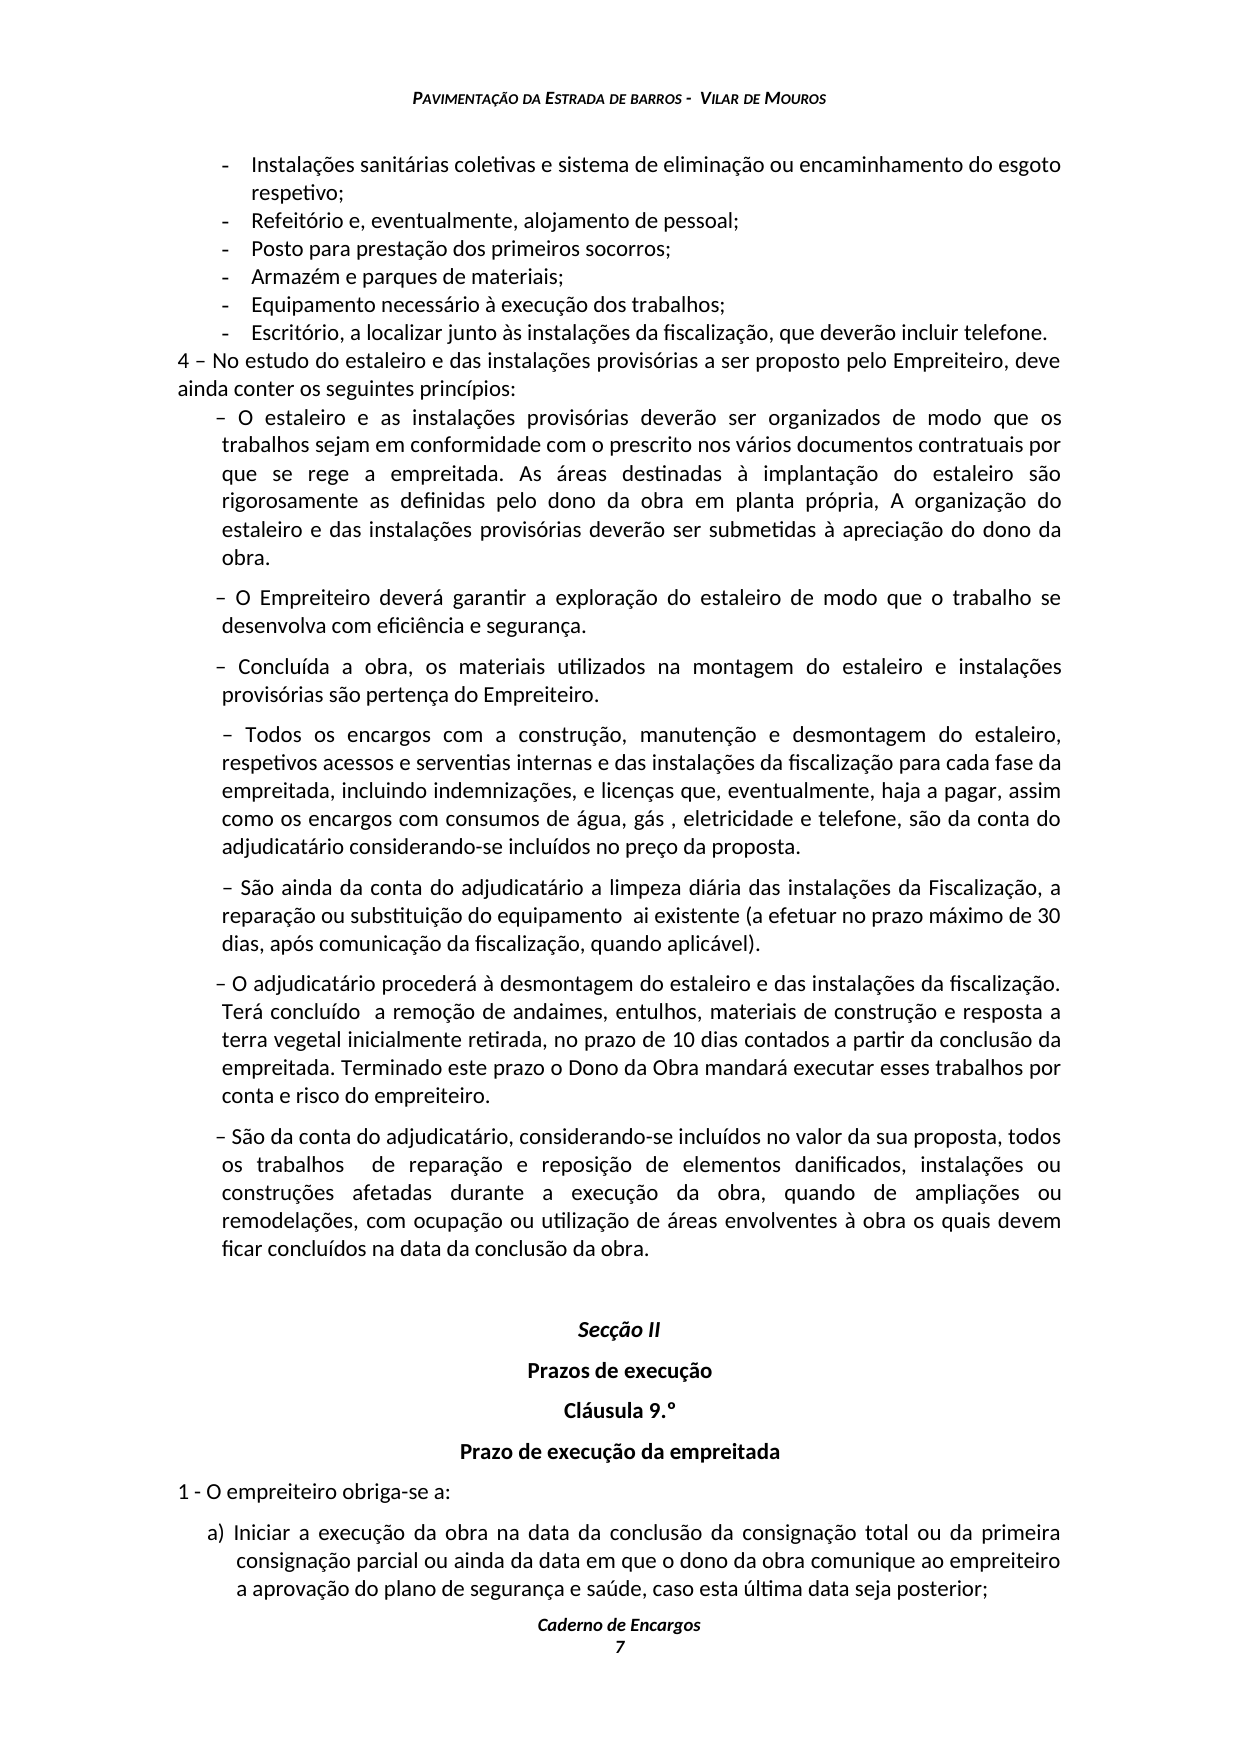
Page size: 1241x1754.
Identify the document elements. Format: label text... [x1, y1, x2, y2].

list – O estaleiro e as instalações provisórias deverão ser organizados de modo que os trabalhos sejam em conformidade com o prescrito nos vários documentos contratuais por que se rege a empreitada. As áreas destinadas à implantação do estaleiro são rigorosamente as definidas pelo dono da obra em planta própria, A organização do estaleiro e das instalações provisórias deverão ser submetidas à apreciação do dono da obra. [207, 403, 1063, 571]
list Refeitório e, eventualmente, alojamento de pessoal; [221, 206, 1063, 234]
list Instalações sanitárias coletivas e sistema de eliminação ou encaminhamento do esgoto respetivo; [221, 150, 1063, 206]
list Equipamento necessário à execução dos trabalhos; [221, 291, 1063, 318]
text a) Iniciar a execução da obra na data da conclusão da consignação total ou da primeira consignação parcial ou ainda da data em que o dono da obra comunique ao empreiteiro a aprovação do plano de segurança e saúde, caso esta última data seja posterior; [207, 1518, 1063, 1602]
text Secção II [177, 1315, 1063, 1343]
list – O adjudicatário procederá à desmontagem do estaleiro e das instalações da fiscalização. Terá concluído a remoção de andaimes, entulhos, materiais de construção e resposta a terra vegetal inicialmente retirada, no prazo de 10 dias contados a partir da conclusão da empreitada. Terminado este prazo o Dono da Obra mandará executar esses trabalhos por conta e risco do empreiteiro. [207, 969, 1063, 1109]
text 4 – No estudo do estaleiro e das instalações provisórias a ser proposto pelo Empreiteiro, deve ainda conter os seguintes princípios: [177, 347, 1063, 403]
list Escritório, a localizar junto às instalações da fiscalização, que deverão incluir telefone. [221, 318, 1063, 347]
list – São da conta do adjudicatário, considerando-se incluídos no valor da sua proposta, todos os trabalhos de reparação e reposição de elementos danificados, instalações ou construções afetadas durante a execução da obra, quando de ampliações ou remodelações, com ocupação ou utilização de áreas envolventes à obra os quais devem ficar concluídos na data da conclusão da obra. [207, 1122, 1063, 1262]
list Posto para prestação dos primeiros socorros; [221, 234, 1063, 262]
text 1 - O empreiteiro obriga-se a: [177, 1477, 1063, 1505]
text – Todos os encargos com a construção, manutenção e desmontagem do estaleiro, respetivos acessos e serventias internas e das instalações da fiscalização para cada fase da empreitada, incluindo indemnizações, e licenças que, eventualmente, haja a pagar, assim como os encargos com consumos de água, gás , eletricidade e telefone, são da conta do adjudicatário considerando-se incluídos no preço da proposta. [222, 720, 1063, 860]
list Armazém e parques de materiais; [221, 262, 1063, 291]
list – O Empreiteiro deverá garantir a exploração do estaleiro de modo que o trabalho se desenvolva com eficiência e segurança. [207, 583, 1063, 639]
text Cláusula 9.º [177, 1396, 1063, 1424]
list – Concluída a obra, os materiais utilizados na montagem do estaleiro e instalações provisórias são pertença do Empreiteiro. [207, 652, 1063, 708]
text Prazo de execução da empreitada [177, 1437, 1063, 1465]
text Prazos de execução [177, 1356, 1063, 1384]
text – São ainda da conta do adjudicatário a limpeza diária das instalações da Fiscalização, a reparação ou substituição do equipamento ai existente (a efetuar no prazo máximo de 30 dias, após comunicação da fiscalização, quando aplicável). [222, 873, 1063, 957]
